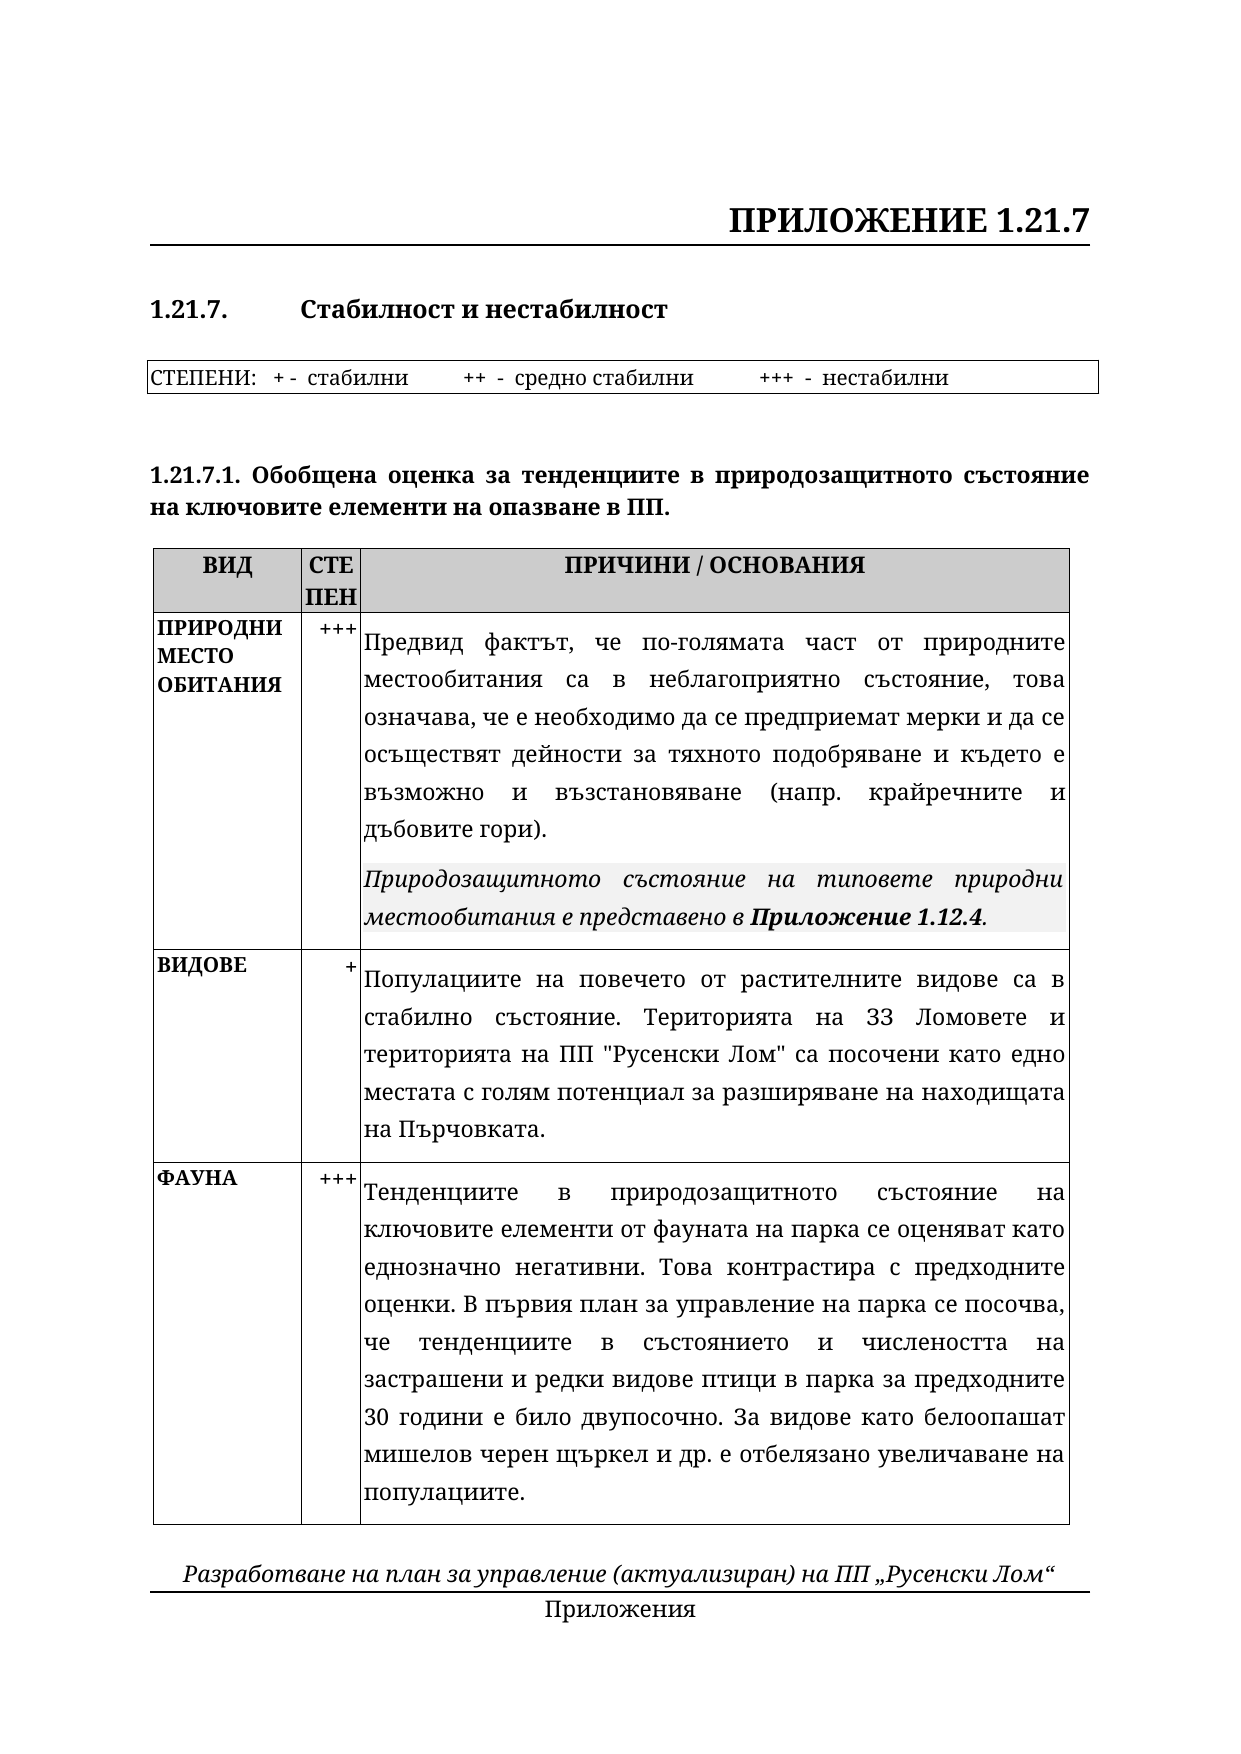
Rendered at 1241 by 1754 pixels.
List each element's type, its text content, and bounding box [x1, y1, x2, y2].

text СТЕПЕНИ: + - стабилни ++ - средно стабилни +++ - нестабилни [148, 361, 1098, 393]
text 1.21.7. Стабилност и нестабилност [150, 291, 1090, 325]
text ПРИЛОЖЕНИЕ 1.21.7 [150, 197, 1090, 244]
table_cell ФАУНА [154, 1163, 301, 1524]
table_cell Предвид фактът, че по-голямата част от природните местообитания са в неблагоприятно състояние, това означава, че е необходимо да се предприемат мерки и да се осъществят дейности за тяхното подобряване и където е възможно и възстановяване (напр. крайречните и дъбовите гори). Природозащитното състояние на типовете природни местообитания е представено в Приложение 1.12.4. [361, 613, 1069, 949]
table_cell ПРИРОДНИ МЕСТО ОБИТАНИЯ [154, 613, 301, 949]
table_header ПРИЧИНИ / ОСНОВАНИЯ [361, 549, 1069, 612]
table_cell + [302, 950, 360, 1162]
text 1.21.7.1. Обобщена оценка за тенденциите в природозащитното състояние на ключовите елементи на опазване в ПП. [150, 459, 1090, 522]
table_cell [361, 1163, 1069, 1524]
table_header СТЕПЕН [302, 549, 360, 612]
table_header ВИД [154, 549, 301, 612]
table_cell Популациите на повечето от растителните видове са в стабилно състояние. Територията на ЗЗ Ломовете и територията на ПП "Русенски Лом" са посочени като едно местата с голям потенциал за разширяване на находищата на Пърчовката. [361, 950, 1069, 1162]
table_cell +++ [302, 1163, 360, 1524]
table_cell ВИДОВЕ [154, 950, 301, 1162]
table_cell +++ [302, 613, 360, 949]
